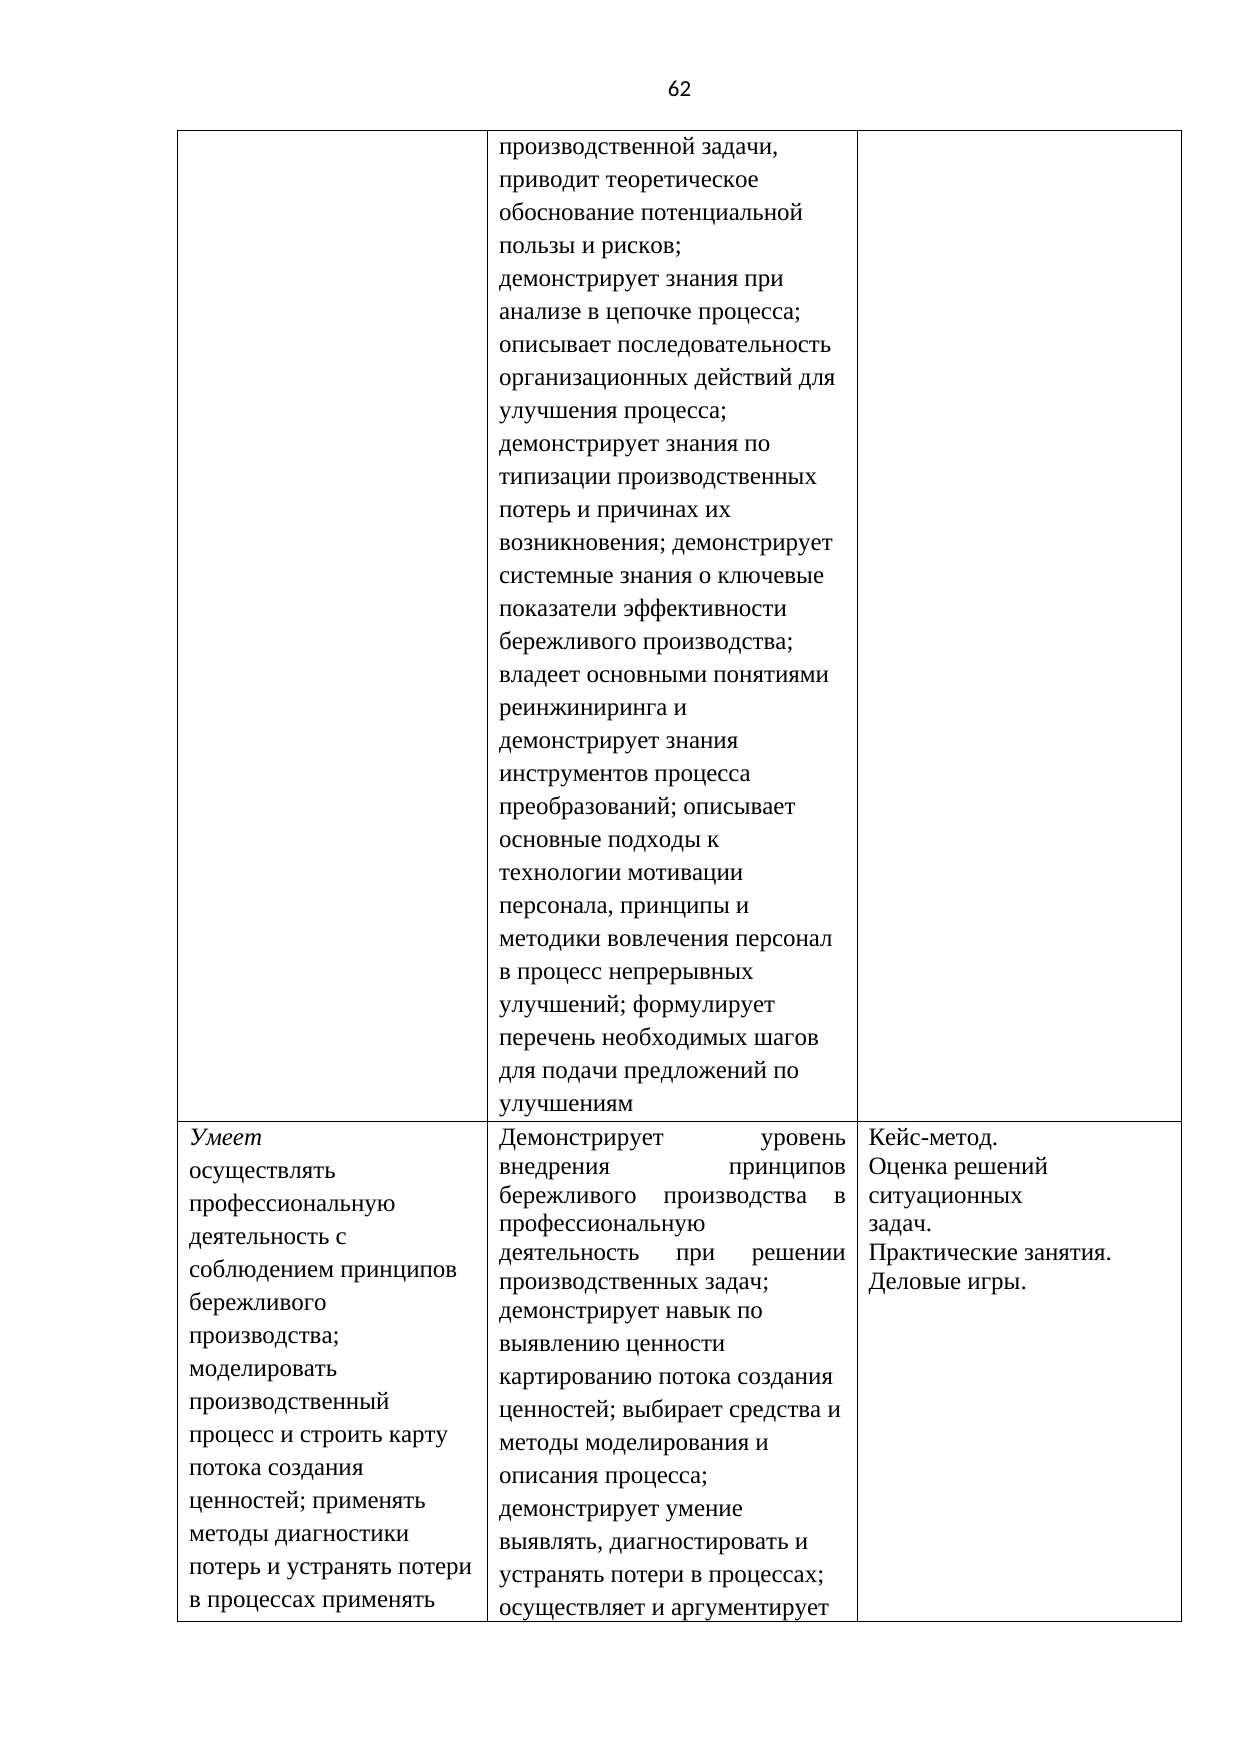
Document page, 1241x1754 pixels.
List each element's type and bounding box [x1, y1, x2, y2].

table_cell [178, 1122, 487, 1621]
table_cell [488, 1122, 857, 1621]
table_cell [488, 131, 857, 1121]
table_cell [178, 131, 487, 1121]
table_cell [858, 1122, 1181, 1621]
table_cell [858, 131, 1181, 1121]
